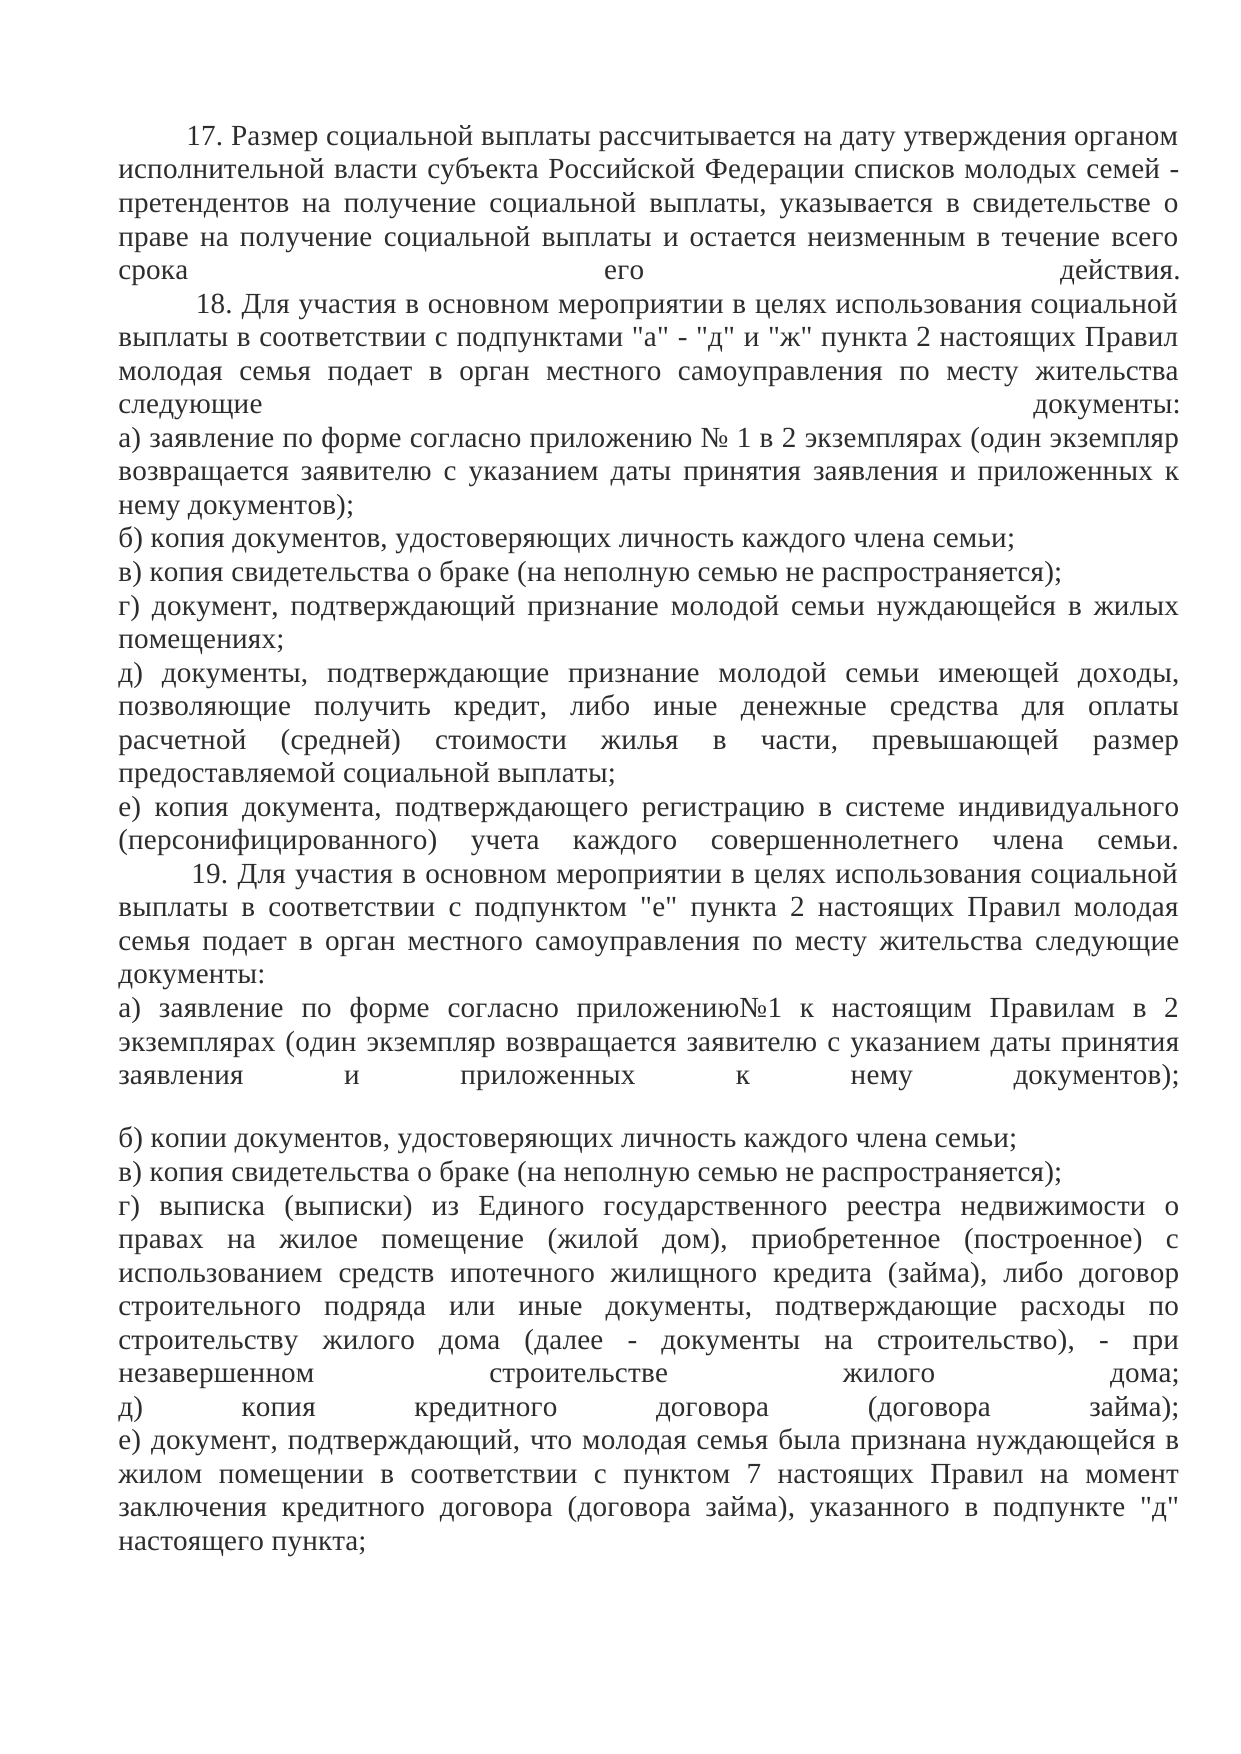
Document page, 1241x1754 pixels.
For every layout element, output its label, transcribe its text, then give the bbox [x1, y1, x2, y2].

text г) документ, подтверждающий признание молодой семьи нуждающейся в жилых помещениях; [118, 588, 1181, 655]
text в) копия свидетельства о браке (на неполную семью не распространяется); [118, 554, 1181, 588]
text г) выписка (выписки) из Единого государственного реестра недвижимости о правах на жилое помещение (жилой дом), приобретенное (построенное) с использованием средств ипотечного жилищного кредита (займа), либо договор строительного подряда или иные документы, подтверждающие расходы по строительству жилого дома (далее - документы на строительство), - при незавершенном строительстве жилого дома; д) копия кредитного договора (договора займа); е) документ, подтверждающий, что молодая семья была признана нуждающейся в жилом помещении в соответствии с пунктом 7 настоящих Правил на момент заключения кредитного договора (договора займа), указанного в подпункте "д" настоящего пункта; [118, 1188, 1181, 1557]
text 17. Размер социальной выплаты рассчитывается на дату утверждения органом исполнительной власти субъекта Российской Федерации списков молодых семей - претендентов на получение социальной выплаты, указывается в свидетельстве о праве на получение социальной выплаты и остается неизменным в течение всего срока его действия. 18. Для участия в основном мероприятии в целях использования социальной выплаты в соответствии с подпунктами "а" - "д" и "ж" пункта 2 настоящих Правил молодая семья подает в орган местного самоуправления по месту жительства следующие документы: а) заявление по форме согласно приложению № 1 в 2 экземплярах (один экземпляр возвращается заявителю с указанием даты принятия заявления и приложенных к нему документов); [118, 118, 1181, 521]
text б) копия документов, удостоверяющих личность каждого члена семьи; [118, 521, 1181, 554]
text б) копии документов, удостоверяющих личность каждого члена семьи; [118, 1121, 1181, 1154]
text е) копия документа, подтверждающего регистрацию в системе индивидуального (персонифицированного) учета каждого совершеннолетнего члена семьи. 19. Для участия в основном мероприятии в целях использования социальной выплаты в соответствии с подпунктом "е" пункта 2 настоящих Правил молодая семья подает в орган местного самоуправления по месту жительства следующие документы: а) заявление по форме согласно приложению№1 к настоящим Правилам в 2 экземплярах (один экземпляр возвращается заявителю с указанием даты принятия заявления и приложенных к нему документов); [118, 789, 1181, 1121]
text в) копия свидетельства о браке (на неполную семью не распространяется); [118, 1154, 1181, 1188]
text д) документы, подтверждающие признание молодой семьи имеющей доходы, позволяющие получить кредит, либо иные денежные средства для оплаты расчетной (средней) стоимости жилья в части, превышающей размер предоставляемой социальной выплаты; [118, 655, 1181, 789]
